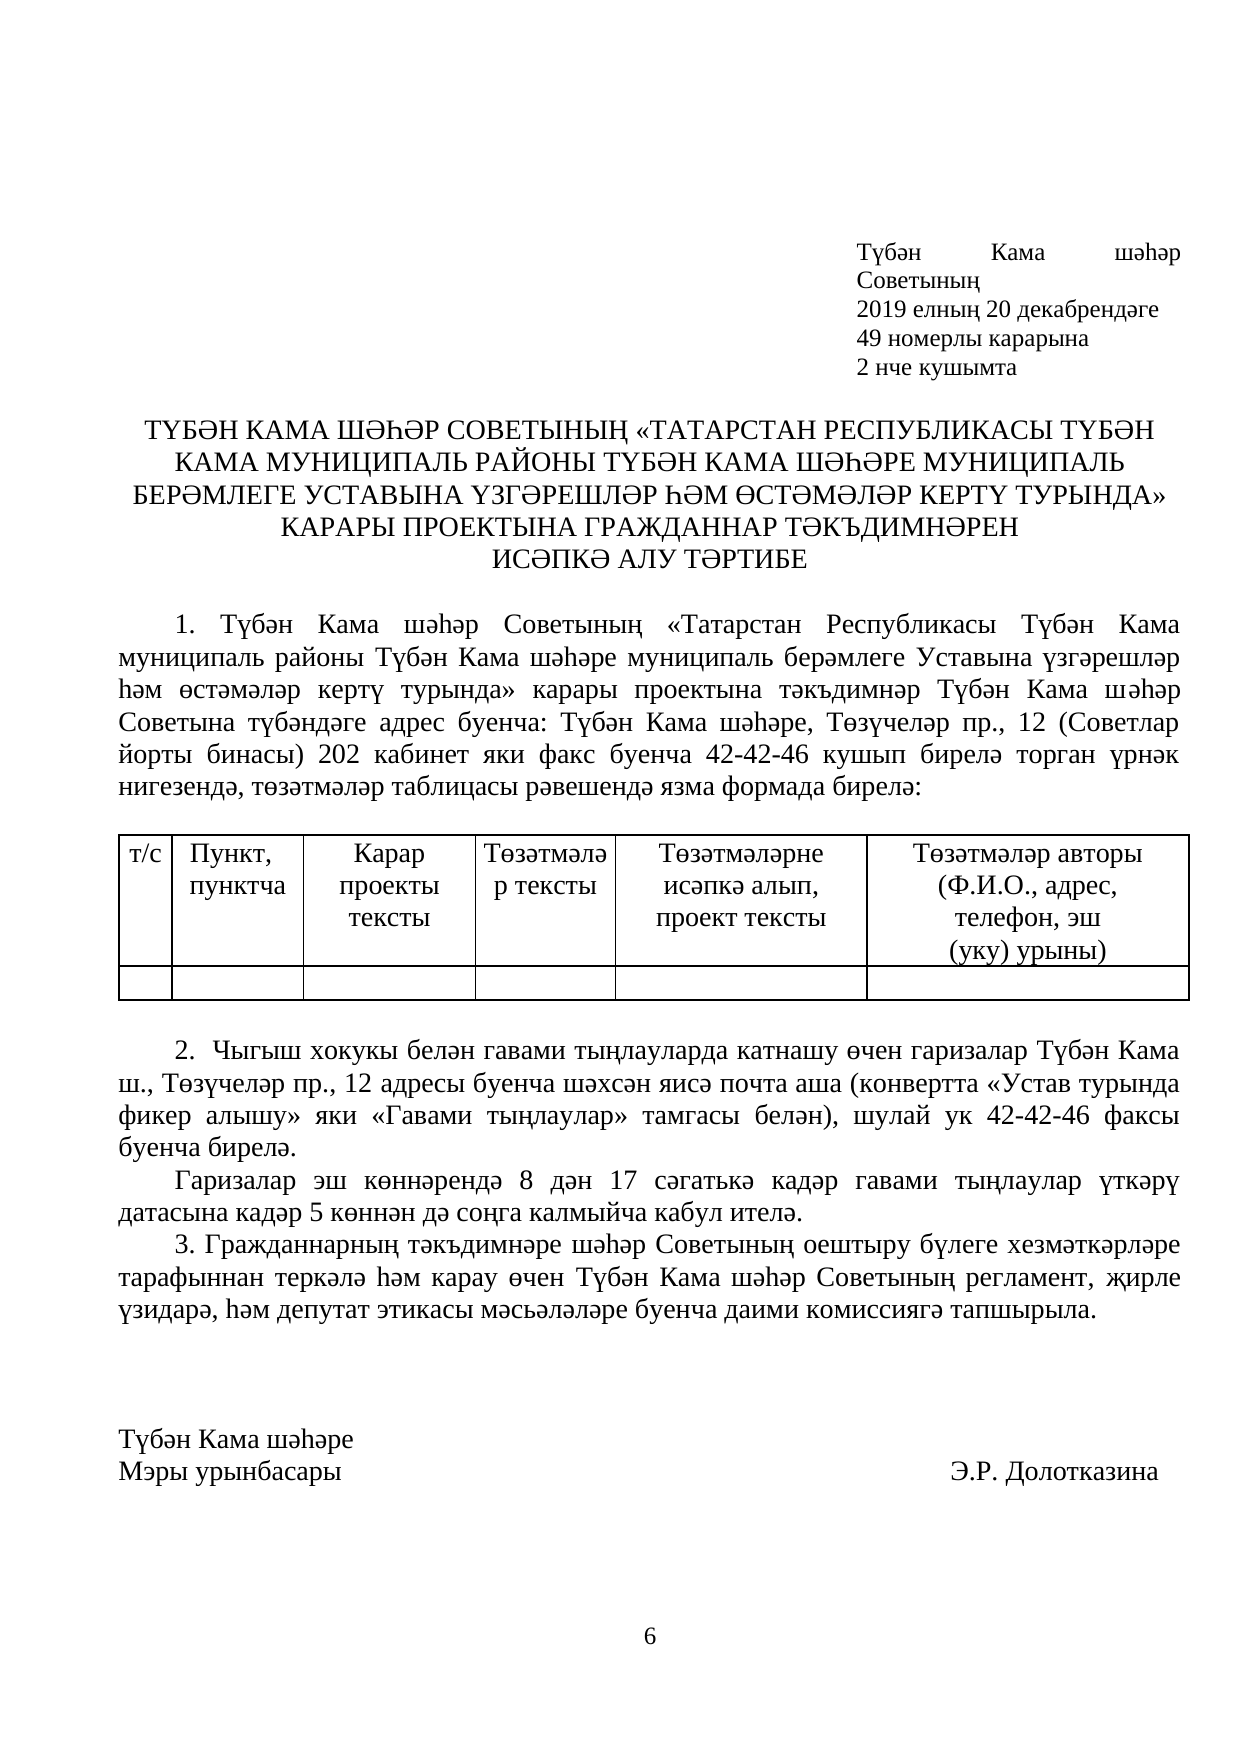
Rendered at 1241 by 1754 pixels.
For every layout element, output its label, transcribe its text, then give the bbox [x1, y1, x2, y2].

text 1. Түбән Кама шәһәр Советының «Татарстан Республикасы Түбән Кама муниципаль районы Түбән Кама шәһәре муниципаль берәмлеге Уставына үзгәрешләр һәм өстәмәләр кертү турында» карары проектына тәкъдимнәр Түбән Кама шәһәр Советына түбәндәге адрес буенча: Түбән Кама шәһәре, Төзүчеләр пр., 12 (Советлар йорты бинасы) 202 кабинет яки факс буенча 42-42-46 кушып бирелә торган үрнәк нигезендә, төзәтмәләр таблицасы рәвешендә язма формада бирелә: [118, 607, 1181, 802]
text 3. Гражданнарның тәкъдимнәре шәһәр Советының оештыру бүлеге хезмәткәрләре тарафыннан теркәлә һәм карау өчен Түбән Кама шәһәр Советының регламент, җирле үзидарә, һәм депутат этикасы мәсьәләләре буенча даими комиссиягә тапшырыла. [118, 1228, 1181, 1325]
text 2019 елның 20 декабрендәге [856, 294, 1181, 323]
table_cell [476, 967, 615, 999]
text 49 номерлы карарына [856, 323, 1181, 352]
table_header т/с [120, 836, 171, 965]
text 2 нче кушымта [856, 352, 1181, 381]
text ТҮБӘН КАМА ШӘҺӘР СОВЕТЫНЫҢ «ТАТАРСТАН РЕСПУБЛИКАСЫ ТҮБӘН КАМА МУНИЦИПАЛЬ РАЙОНЫ ТҮБӘН КАМА ШӘҺӘРЕ МУНИЦИПАЛЬ БЕРӘМЛЕГЕ УСТАВЫНА ҮЗГӘРЕШЛӘР ҺӘМ ӨСТӘМӘЛӘР КЕРТҮ ТУРЫНДА» КАРАРЫ ПРОЕКТЫНА ГРАЖДАННАР ТӘКЪДИМНӘРЕН ИСӘПКӘ АЛУ ТӘРТИБЕ [118, 413, 1181, 575]
table_header Төзәтмәләр авторы (Ф.И.О., адрес, телефон, эш (уку) урыны) [868, 836, 1188, 965]
table_cell [616, 967, 866, 999]
table_cell [173, 967, 303, 999]
table_header Төзәтмәләр тексты [476, 836, 615, 965]
table_cell [868, 967, 1188, 999]
table_cell [304, 967, 475, 999]
text Гаризалар эш көннәрендә 8 дән 17 сәгатькә кадәр гавами тыңлаулар үткәрү датасына кадәр 5 көннән дә соңга калмыйча кабул ителә. [118, 1163, 1181, 1228]
text Түбән Кама шәһәр Советының [856, 237, 1181, 294]
table_cell [120, 967, 171, 999]
text Мэры урынбасары Э.Р. Долотказина [118, 1454, 1181, 1487]
table_header Пункт, пунктча [173, 836, 303, 965]
text Түбән Кама шәһәре [118, 1422, 1181, 1454]
table_header Карар проекты тексты [304, 836, 475, 965]
table_header Төзәтмәләрне исәпкә алып, проект тексты [616, 836, 866, 965]
text 2. Чыгыш хокукы белән гавами тыңлауларда катнашу өчен гаризалар Түбән Кама ш., Төзүчеләр пр., 12 адресы буенча шәхсән яисә почта аша (конвертта «Устав турында фикер алышу» яки «Гавами тыңлаулар» тамгасы белән), шулай ук 42-42-46 факсы буенча бирелә. [118, 1033, 1181, 1163]
